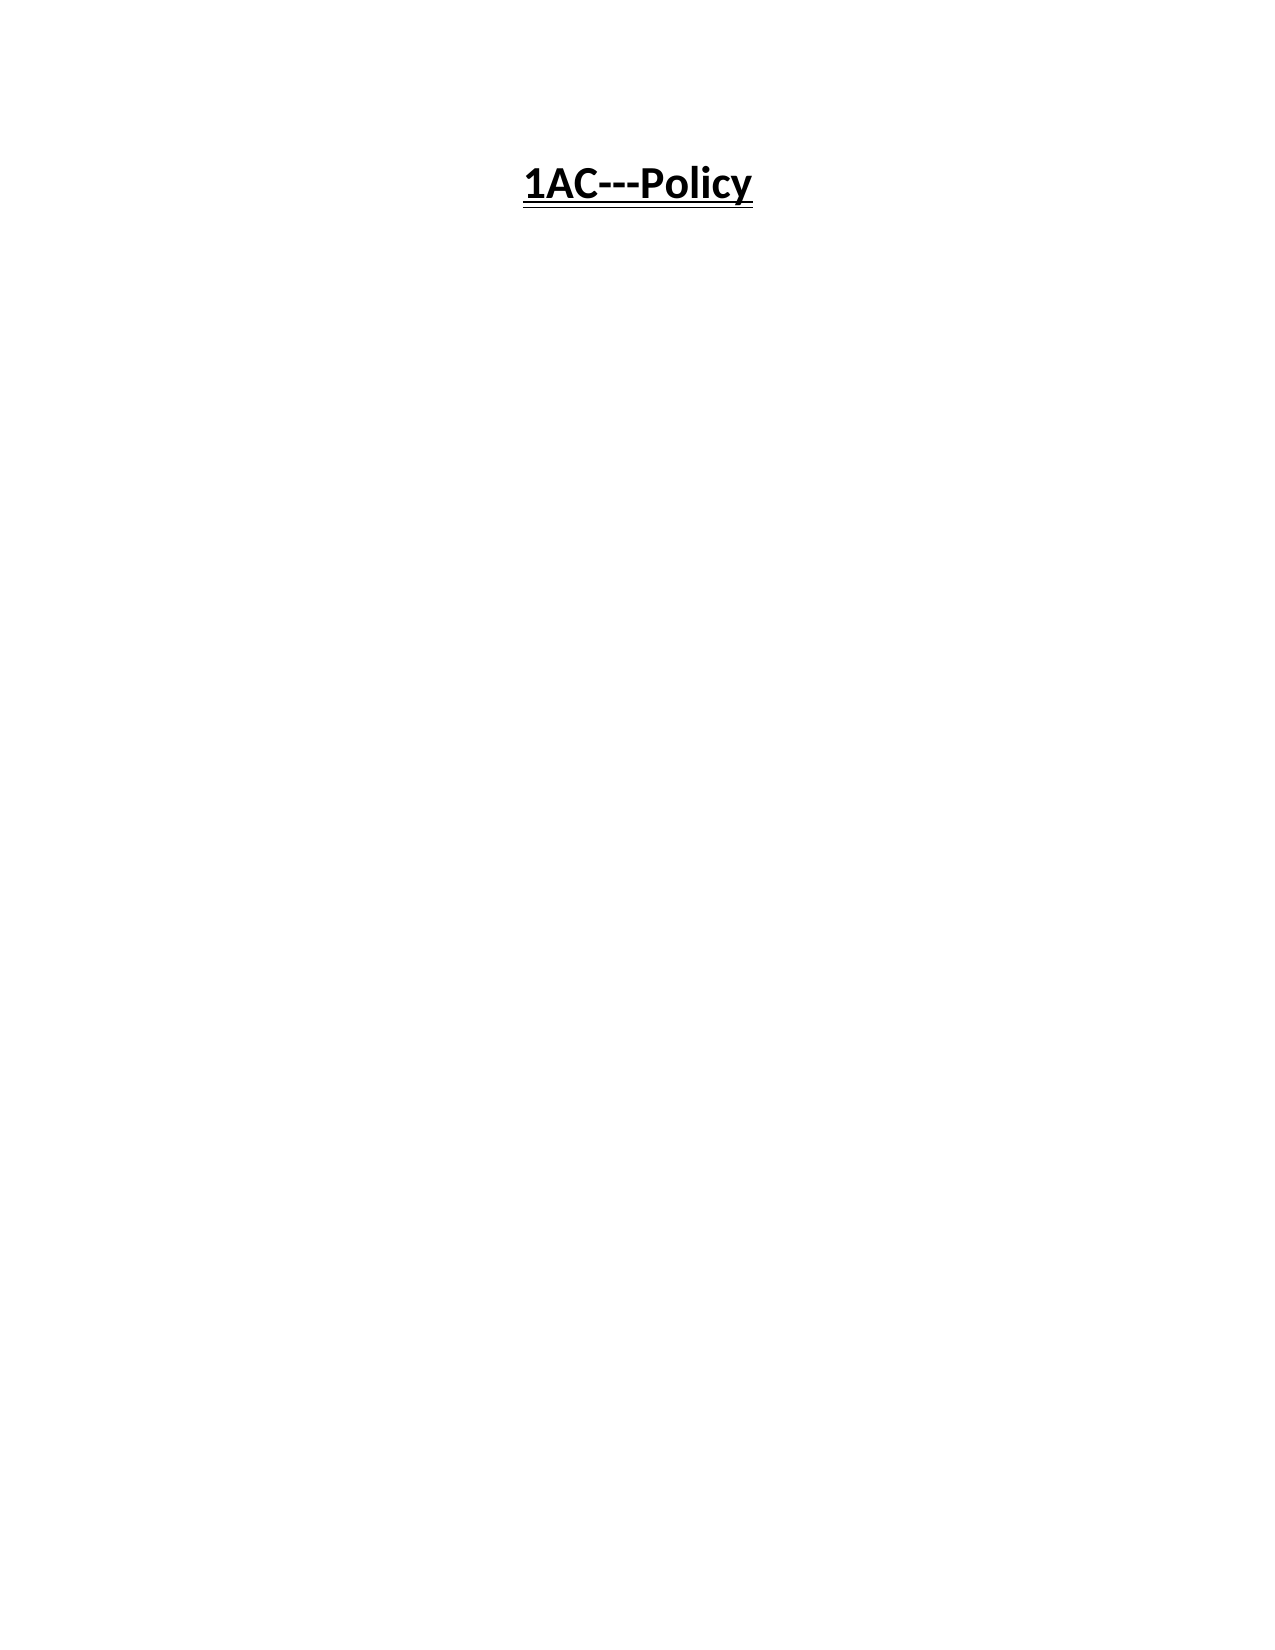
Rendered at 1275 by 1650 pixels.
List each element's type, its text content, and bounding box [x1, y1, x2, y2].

subtitle 1AC---Policy [150, 154, 1125, 210]
